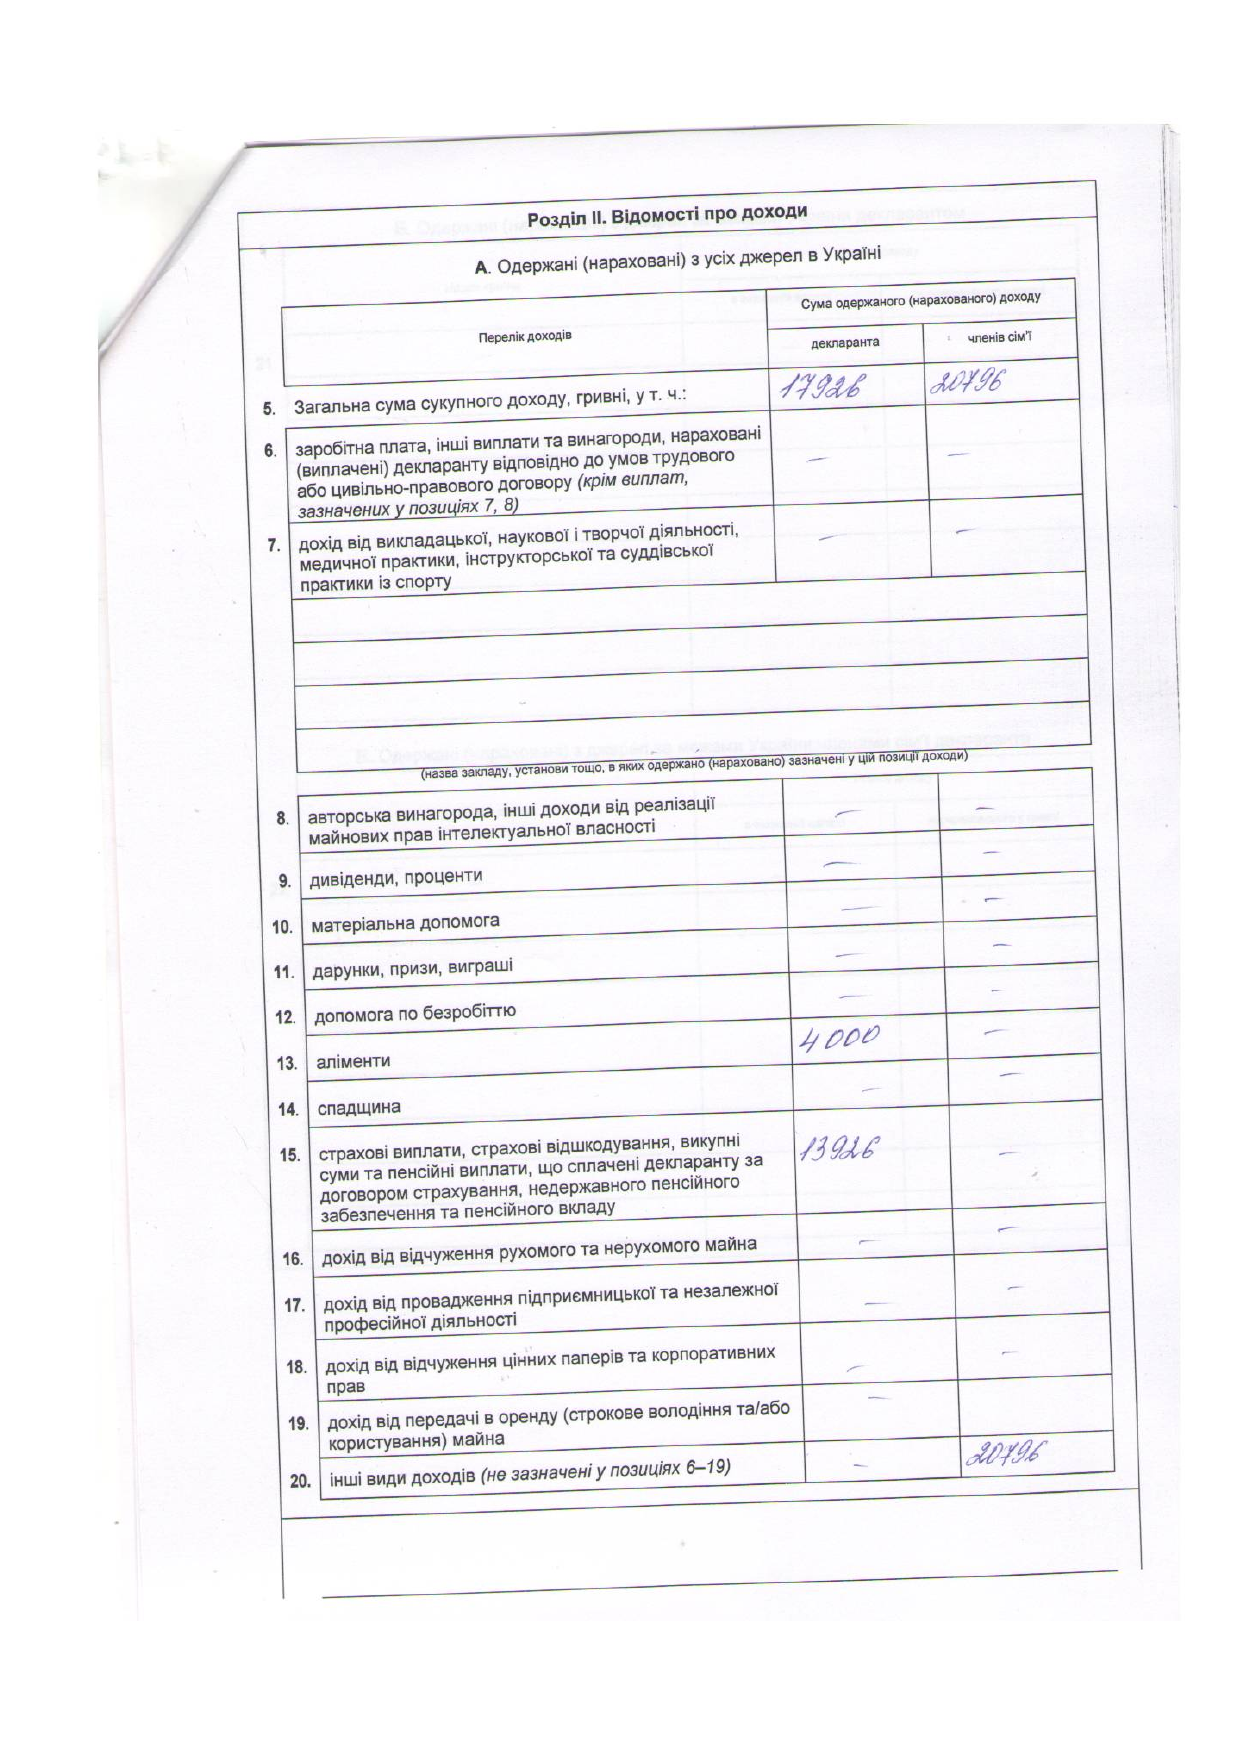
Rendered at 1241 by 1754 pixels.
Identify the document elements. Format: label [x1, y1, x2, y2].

picture [88, 118, 1187, 1626]
